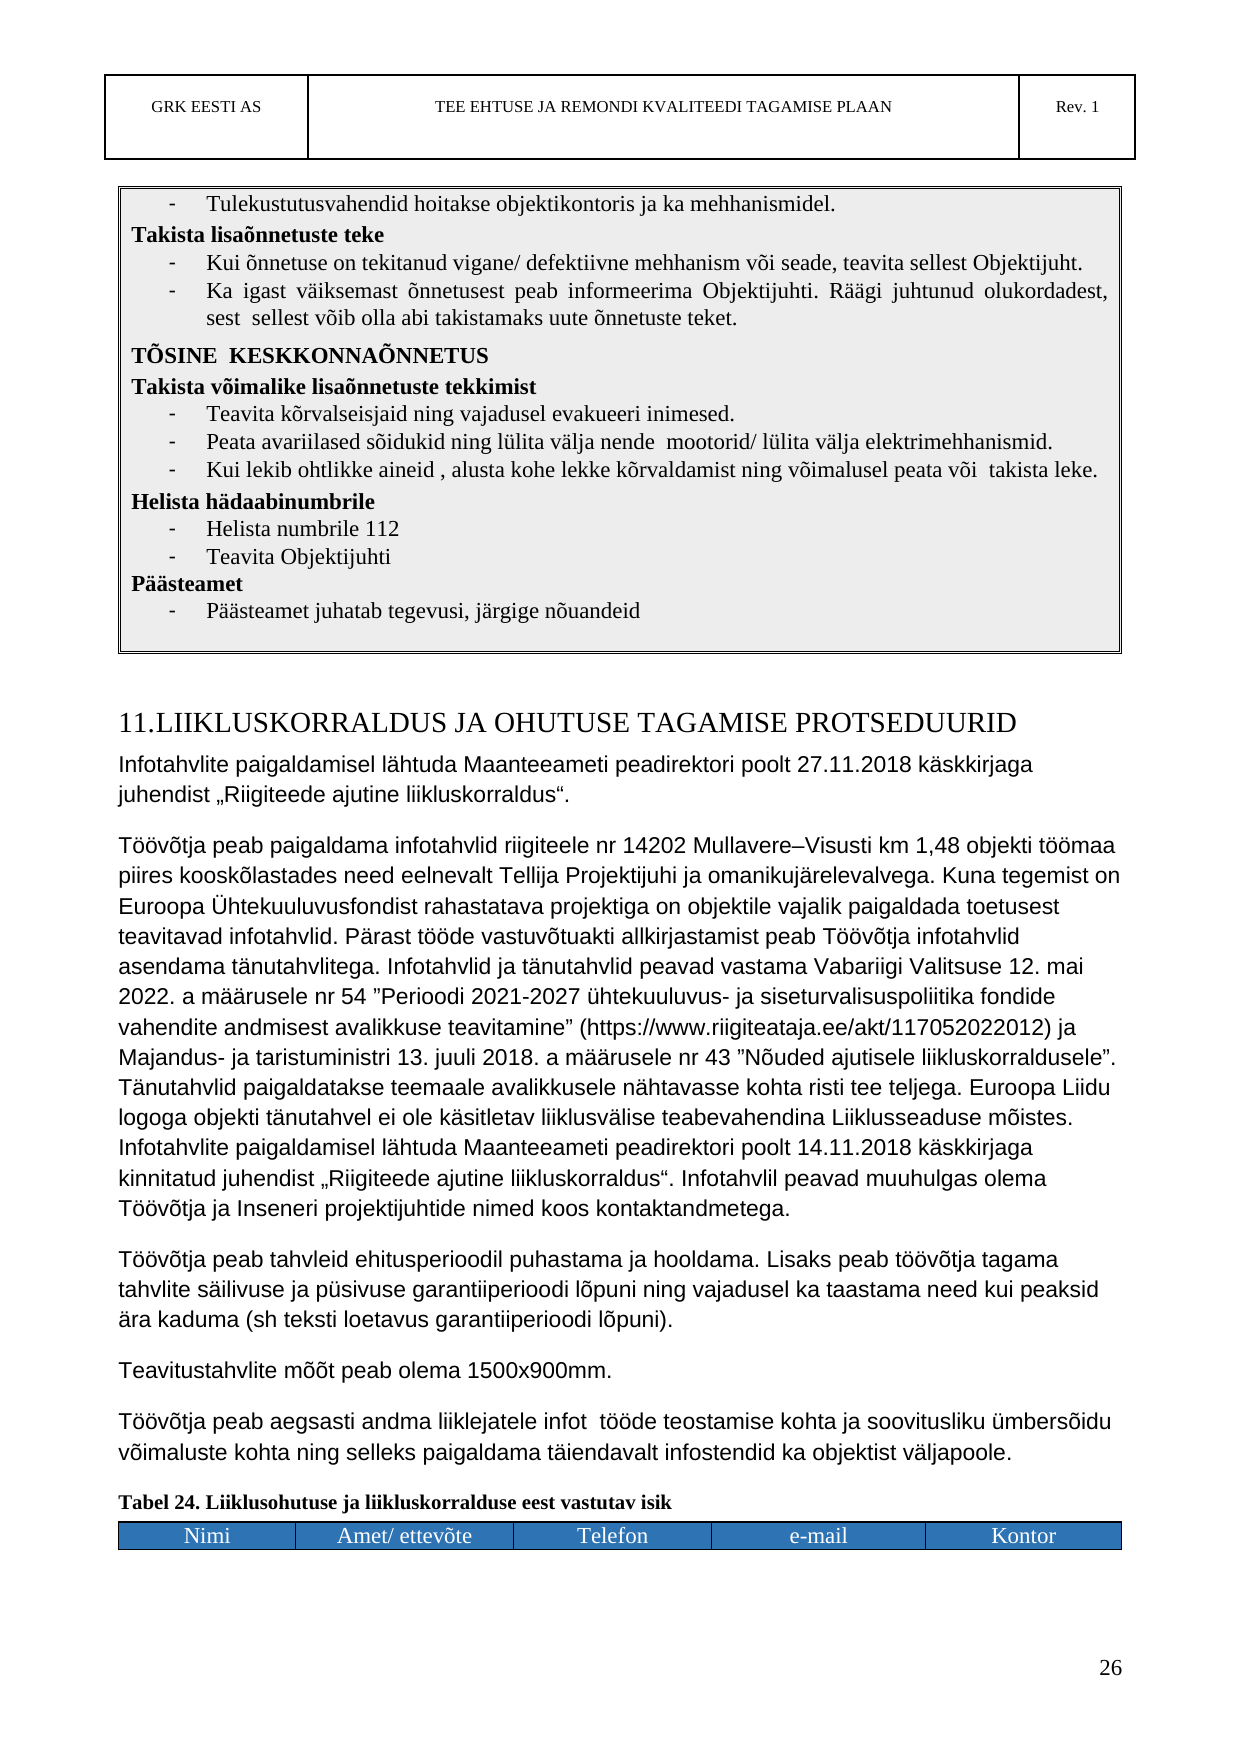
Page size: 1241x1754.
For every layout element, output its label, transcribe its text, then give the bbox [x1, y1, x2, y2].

subtitle LIIKLUSKORRALDUS JA OHUTUSE TAGAMISE PROTSEDUURID [118, 705, 1122, 738]
table_header Kontor [926, 1523, 1121, 1549]
table_header e-mail [712, 1523, 925, 1549]
table_header Nimi [119, 1523, 295, 1549]
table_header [121, 189, 1119, 651]
text Infotahvlite paigaldamisel lähtuda Maanteeameti peadirektori poolt 27.11.2018 käskkirjaga juhendist „Riigiteede ajutine liikluskorraldus“. [118, 751, 1122, 808]
text Töövõtja peab tahvleid ehitusperioodil puhastama ja hooldama. Lisaks peab töövõtja tagama tahvlite säilivuse ja püsivuse garantiiperioodi lõpuni ning vajadusel ka taastama need kui peaksid ära kaduma (sh teksti loetavus garantiiperioodi lõpuni). [118, 1246, 1122, 1333]
text Tabel 24. Liiklusohutuse ja liikluskorralduse eest vastutav isik [118, 1489, 1122, 1514]
text Töövõtja peab paigaldama infotahvlid riigiteele nr 14202 Mullavere–Visusti km 1,48 objekti töömaa piires kooskõlastades need eelnevalt Tellija Projektijuhi ja omanikujärelevalvega. Kuna tegemist on Euroopa Ühtekuuluvusfondist rahastatava projektiga on objektile vajalik paigaldada toetusest teavitavad infotahvlid. Pärast tööde vastuvõtuakti allkirjastamist peab Töövõtja infotahvlid asendama tänutahvlitega. Infotahvlid ja tänutahvlid peavad vastama Vabariigi Valitsuse 12. mai 2022. a määrusele nr 54 ”Perioodi 2021-2027 ühtekuuluvus- ja siseturvalisuspoliitika fondide vahendite andmisest avalikkuse teavitamine” (https://www.riigiteataja.ee/akt/117052022012) ja Majandus- ja taristuministri 13. juuli 2018. a määrusele nr 43 ”Nõuded ajutisele liikluskorraldusele”. Tänutahvlid paigaldatakse teemaale avalikkusele nähtavasse kohta risti tee teljega. Euroopa Liidu logoga objekti tänutahvel ei ole käsitletav liiklusvälise teabevahendina Liiklusseaduse mõistes. Infotahvlite paigaldamisel lähtuda Maanteeameti peadirektori poolt 14.11.2018 käskkirjaga kinnitatud juhendist „Riigiteede ajutine liikluskorraldus“. Infotahvlil peavad muuhulgas olema Töövõtja ja Inseneri projektijuhtide nimed koos kontaktandmetega. [118, 832, 1122, 1221]
table_header Telefon [514, 1523, 711, 1549]
text Teavitustahvlite mõõt peab olema 1500x900mm. [118, 1357, 1122, 1384]
text Töövõtja peab aegsasti andma liiklejatele infot tööde teostamise kohta ja soovitusliku ümbersõidu võimaluste kohta ning selleks paigaldama täiendavalt infostendid ka objektist väljapoole. [118, 1408, 1122, 1465]
table_header Amet/ ettevõte [296, 1523, 513, 1549]
